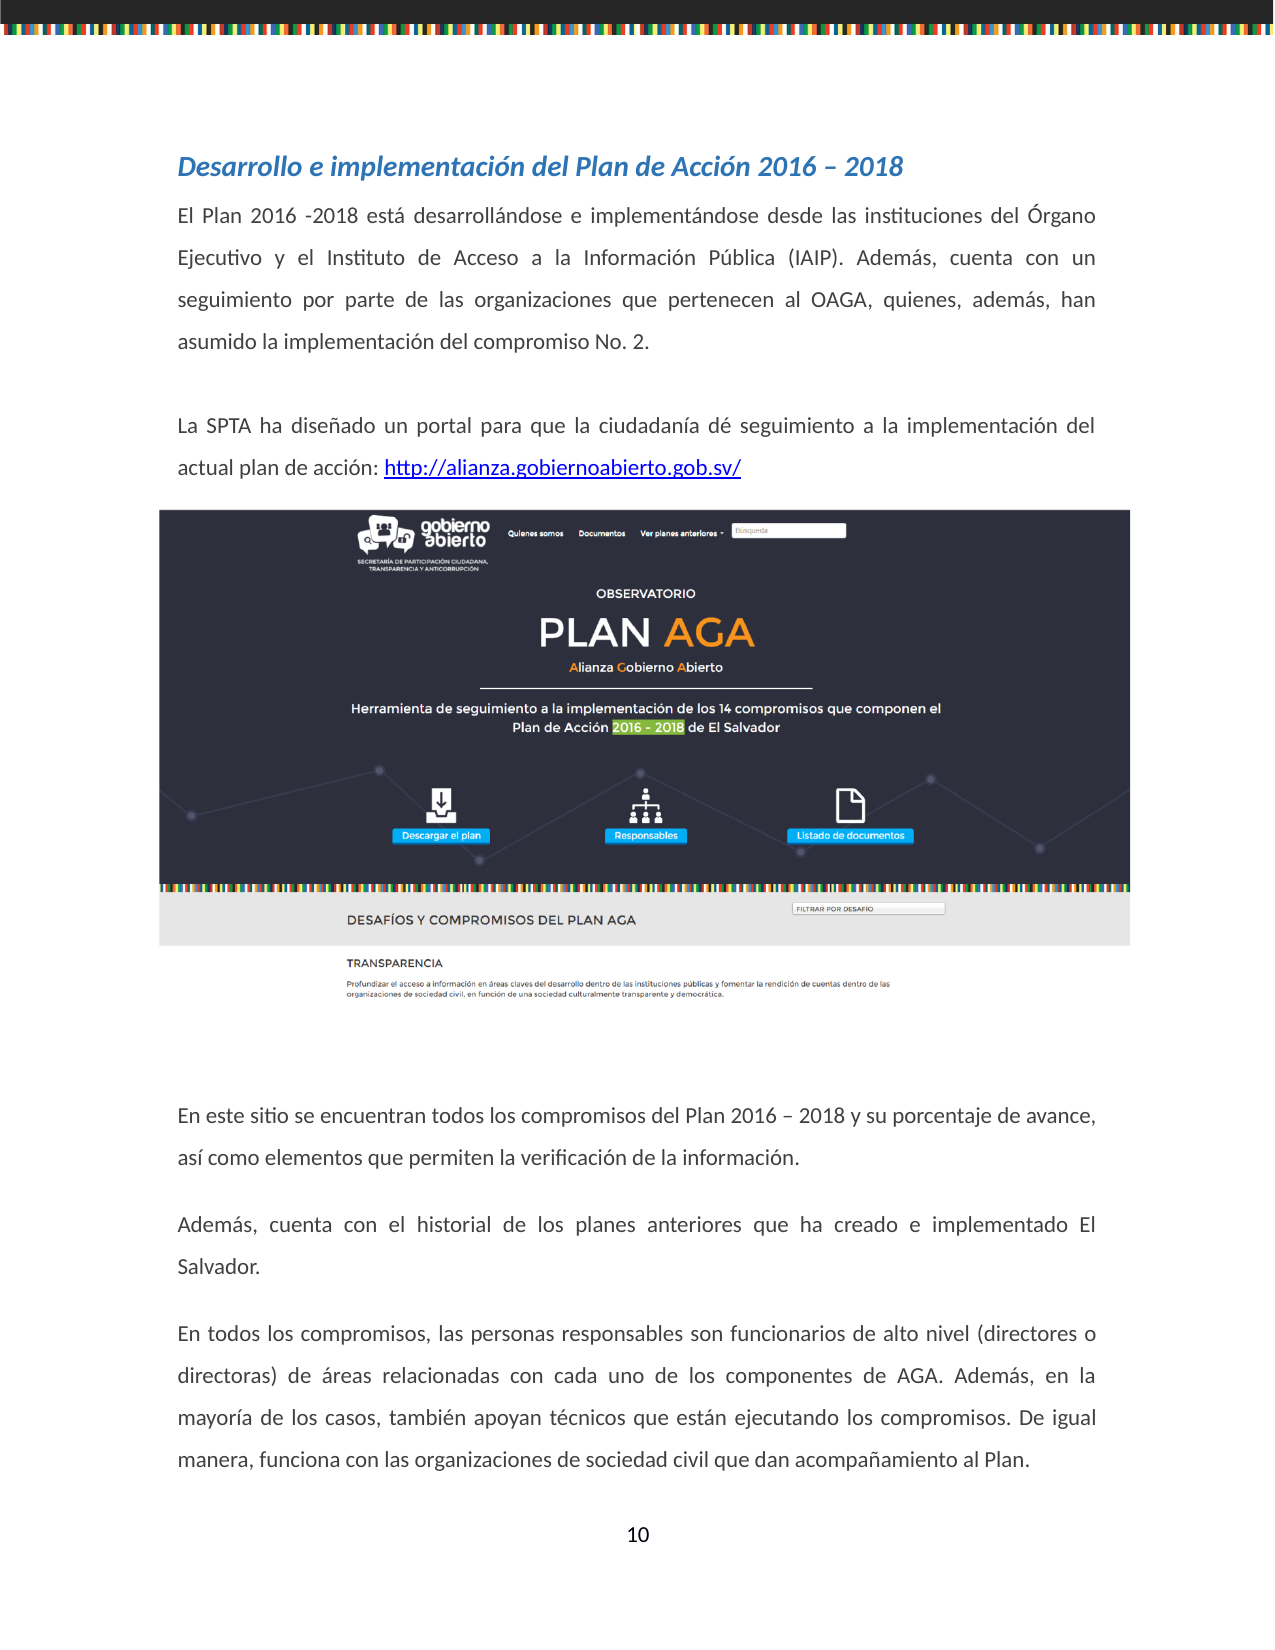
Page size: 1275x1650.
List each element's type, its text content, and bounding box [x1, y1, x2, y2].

list El Plan 2016 -2018 está desarrollándose e implementándose desde las instituciones del Órgano Ejecutivo y el Instituto de Acceso a la Información Pública (IAIP). Además, cuenta con un seguimiento por parte de las organizaciones que pertenecen al OAGA, quienes, además, han asumido la implementación del compromiso No. 2. [177, 201, 1098, 355]
text En este sitio se encuentran todos los compromisos del Plan 2016 – 2018 y su porcentaje de avance, así como elementos que permiten la verificación de la información. [177, 1101, 1098, 1171]
subtitle Desarrollo e implementación del Plan de Acción 2016 – 2018 [177, 148, 1098, 183]
list La SPTA ha diseñado un portal para que la ciudadanía dé seguimiento a la implementación del actual plan de acción: http://alianza.gobiernoabierto.gob.sv/ [177, 411, 1098, 481]
text En todos los compromisos, las personas responsables son funcionarios de alto nivel (directores o directoras) de áreas relacionadas con cada uno de los componentes de AGA. Además, en la mayoría de los casos, también apoyan técnicos que están ejecutando los compromisos. De igual manera, funciona con las organizaciones de sociedad civil que dan acompañamiento al Plan. [177, 1319, 1098, 1473]
picture [159, 509, 1131, 1007]
text Además, cuenta con el historial de los planes anteriores que ha creado e implementado El Salvador. [177, 1210, 1098, 1280]
